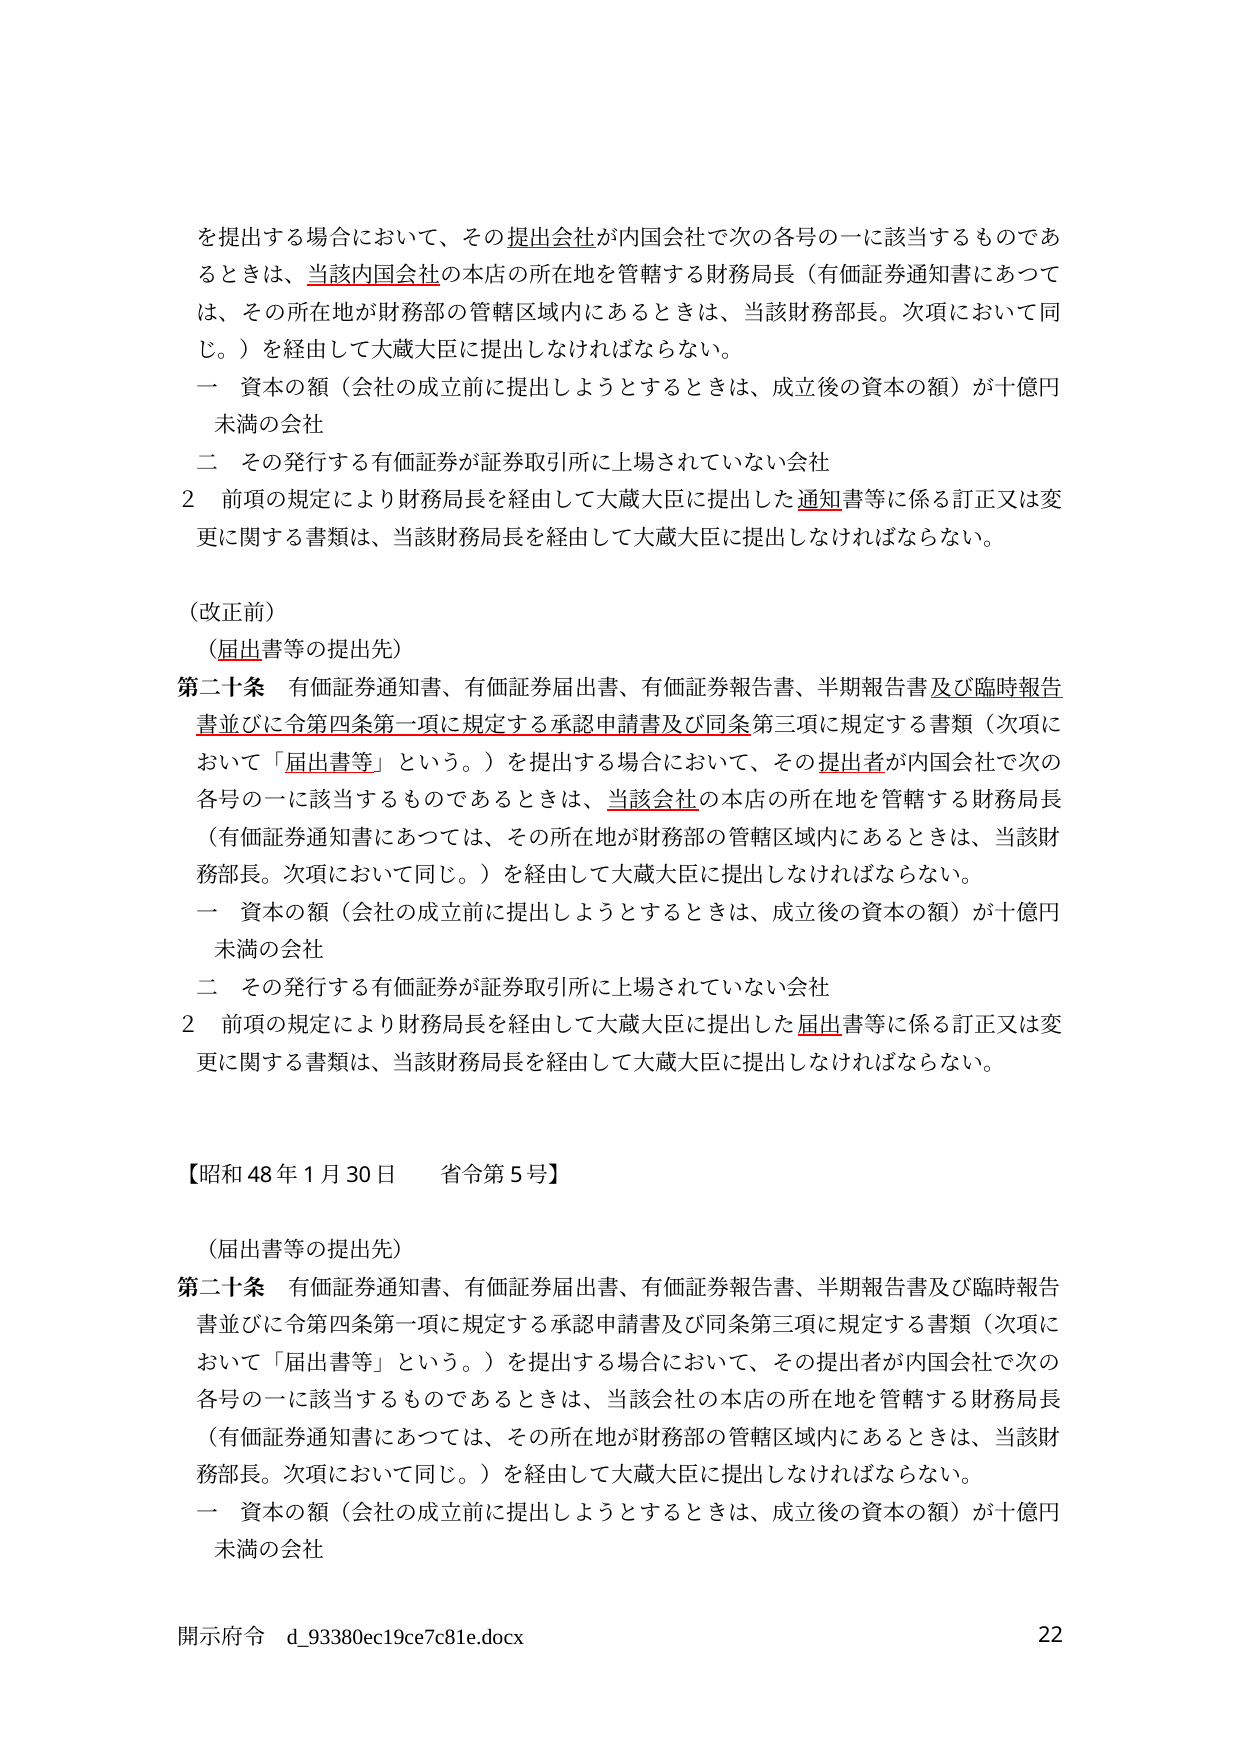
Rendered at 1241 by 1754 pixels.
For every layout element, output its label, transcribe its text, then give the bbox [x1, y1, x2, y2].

text 一 資本の額（会社の成立前に提出しようとするときは、成立後の資本の額）が十億円未満の会社 [196, 1492, 1063, 1567]
text ２ 前項の規定により財務局長を経由して大蔵大臣に提出した通知書等に係る訂正又は変更に関する書類は、当該財務局長を経由して大蔵大臣に提出しなければならない。 [177, 479, 1063, 554]
text 【昭和48年1月30日 省令第5号】 [177, 1154, 1063, 1192]
text 二 その発行する有価証券が証券取引所に上場されていない会社 [196, 967, 1063, 1004]
text 第二十条 有価証券通知書、有価証券届出書、有価証券報告書、半期報告書及び臨時報告書並びに令第四条第一項に規定する承認申請書及び同条第三項に規定する書類（次項において「届出書等」という。）を提出する場合において、その提出者が内国会社で次の各号の一に該当するものであるときは、当該会社の本店の所在地を管轄する財務局長（有価証券通知書にあつては、その所在地が財務部の管轄区域内にあるときは、当該財務部長。次項において同じ。）を経由して大蔵大臣に提出しなければならない。 [177, 667, 1063, 892]
text 二 その発行する有価証券が証券取引所に上場されていない会社 [196, 442, 1063, 479]
text ２ 前項の規定により財務局長を経由して大蔵大臣に提出した届出書等に係る訂正又は変更に関する書類は、当該財務局長を経由して大蔵大臣に提出しなければならない。 [177, 1004, 1063, 1079]
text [177, 217, 1063, 367]
text 一 資本の額（会社の成立前に提出しようとするときは、成立後の資本の額）が十億円未満の会社 [196, 367, 1063, 442]
text 一 資本の額（会社の成立前に提出しようとするときは、成立後の資本の額）が十億円未満の会社 [196, 892, 1063, 967]
text （届出書等の提出先） [196, 1229, 1063, 1267]
text （改正前） [177, 592, 1063, 629]
text （届出書等の提出先） [196, 629, 1063, 667]
text 第二十条 有価証券通知書、有価証券届出書、有価証券報告書、半期報告書及び臨時報告書並びに令第四条第一項に規定する承認申請書及び同条第三項に規定する書類（次項において「届出書等」という。）を提出する場合において、その提出者が内国会社で次の各号の一に該当するものであるときは、当該会社の本店の所在地を管轄する財務局長（有価証券通知書にあつては、その所在地が財務部の管轄区域内にあるときは、当該財務部長。次項において同じ。）を経由して大蔵大臣に提出しなければならない。 [177, 1267, 1063, 1492]
